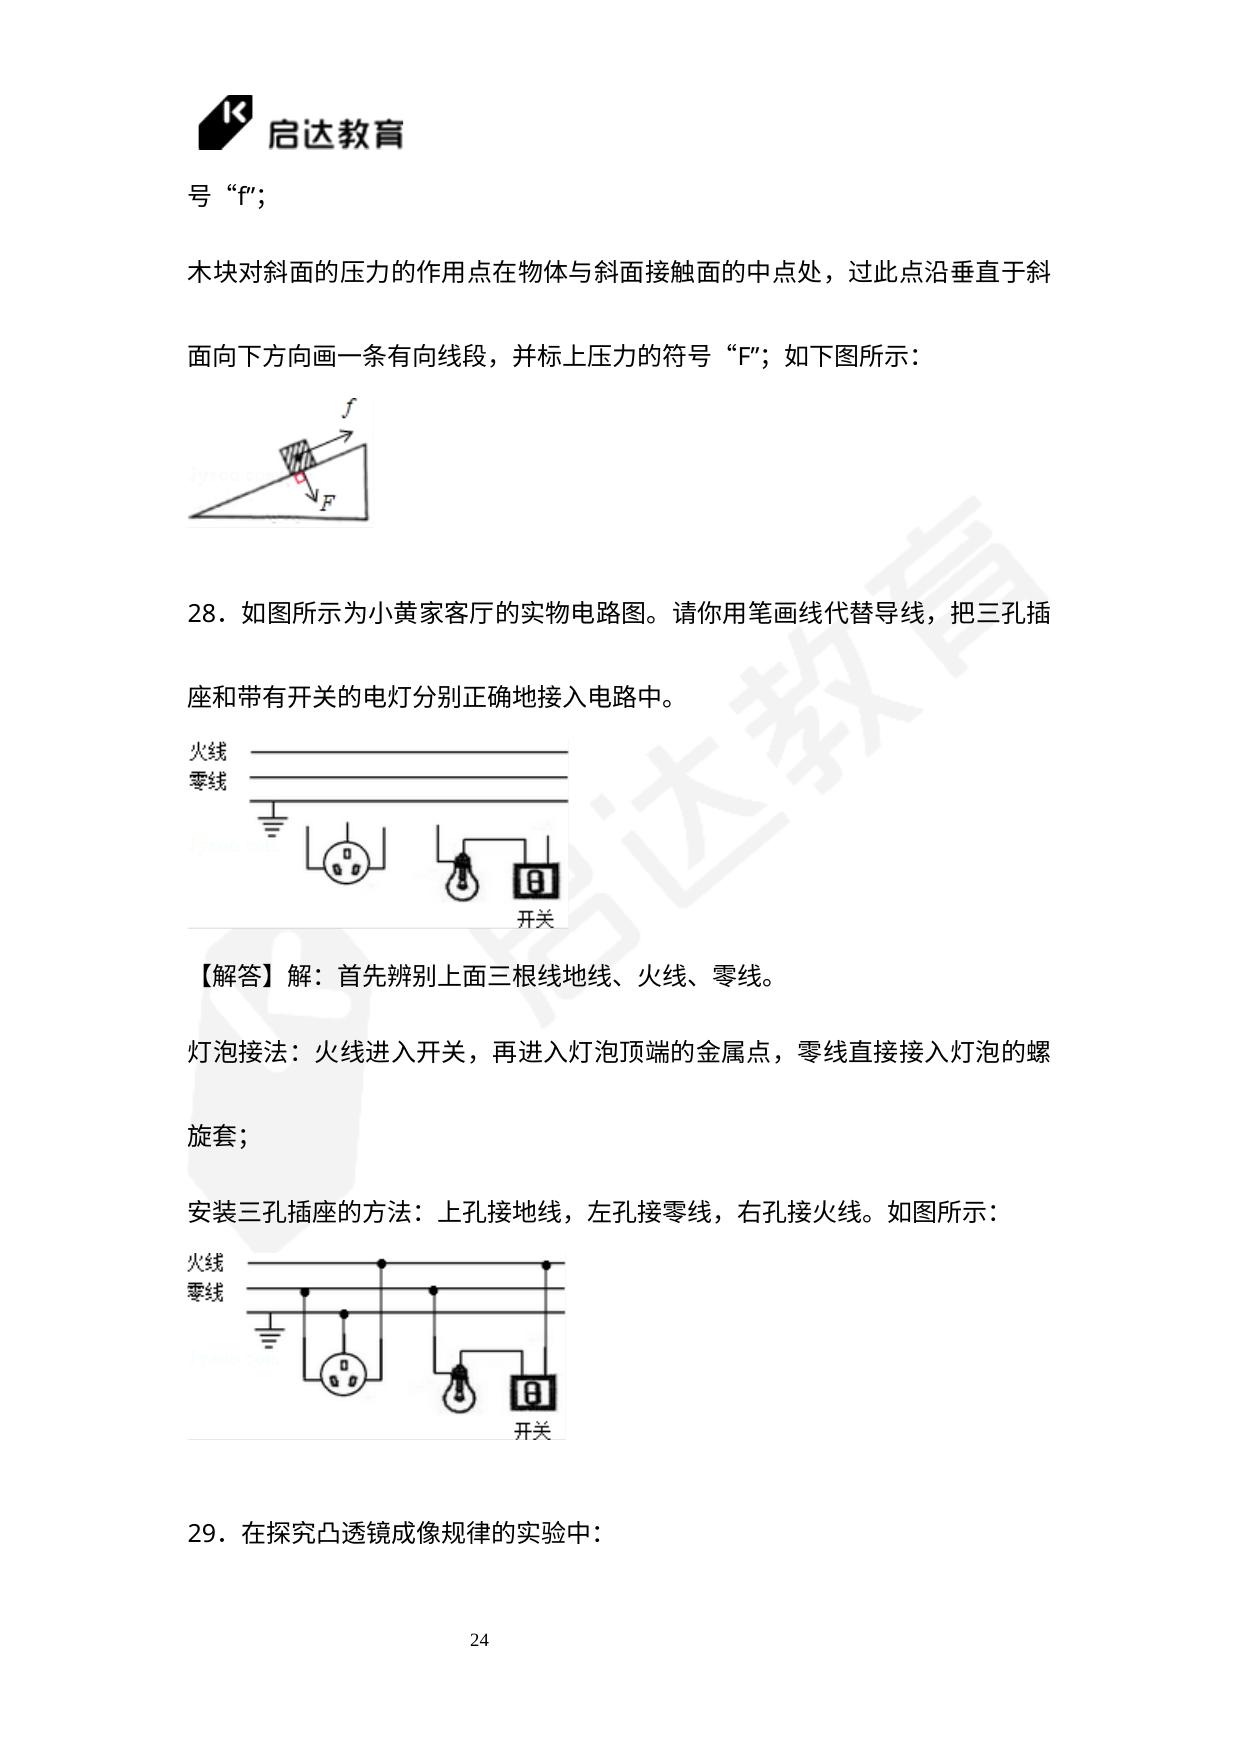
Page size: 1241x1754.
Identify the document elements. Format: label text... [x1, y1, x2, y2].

text 28．如图所示为小黄家客厅的实物电路图。请你用笔画线代替导线，把三孔插座和带有开关的电灯分别正确地接入电路中。 [187, 579, 1053, 728]
picture [187, 739, 569, 929]
text 木块对斜面的压力的作用点在物体与斜面接触面的中点处，过此点沿垂直于斜面向下方向画一条有向线段，并标上压力的符号“F”；如下图所示： [187, 238, 1053, 387]
text 安装三孔插座的方法：上孔接地线，左孔接零线，右孔接火线。如图所示： [187, 1178, 1053, 1243]
picture [198, 95, 404, 150]
picture [187, 1253, 566, 1440]
picture [187, 398, 374, 528]
text 29．在探究凸透镜成像规律的实验中： [187, 1499, 1053, 1564]
text 灯泡接法：火线进入开关，再进入灯泡顶端的金属点，零线直接接入灯泡的螺旋套； [187, 1018, 1053, 1167]
text 【解答】解：首先辨别上面三根线地线、火线、零线。 [187, 942, 1053, 1007]
text 【解答】解：木块静止在斜面上时，有向下运动的趋势，故木块受到沿斜面向上的静摩擦力，过物体的重心沿斜面向上画一条有向线段，并标上摩擦力的符号“f”； [187, 162, 1053, 227]
